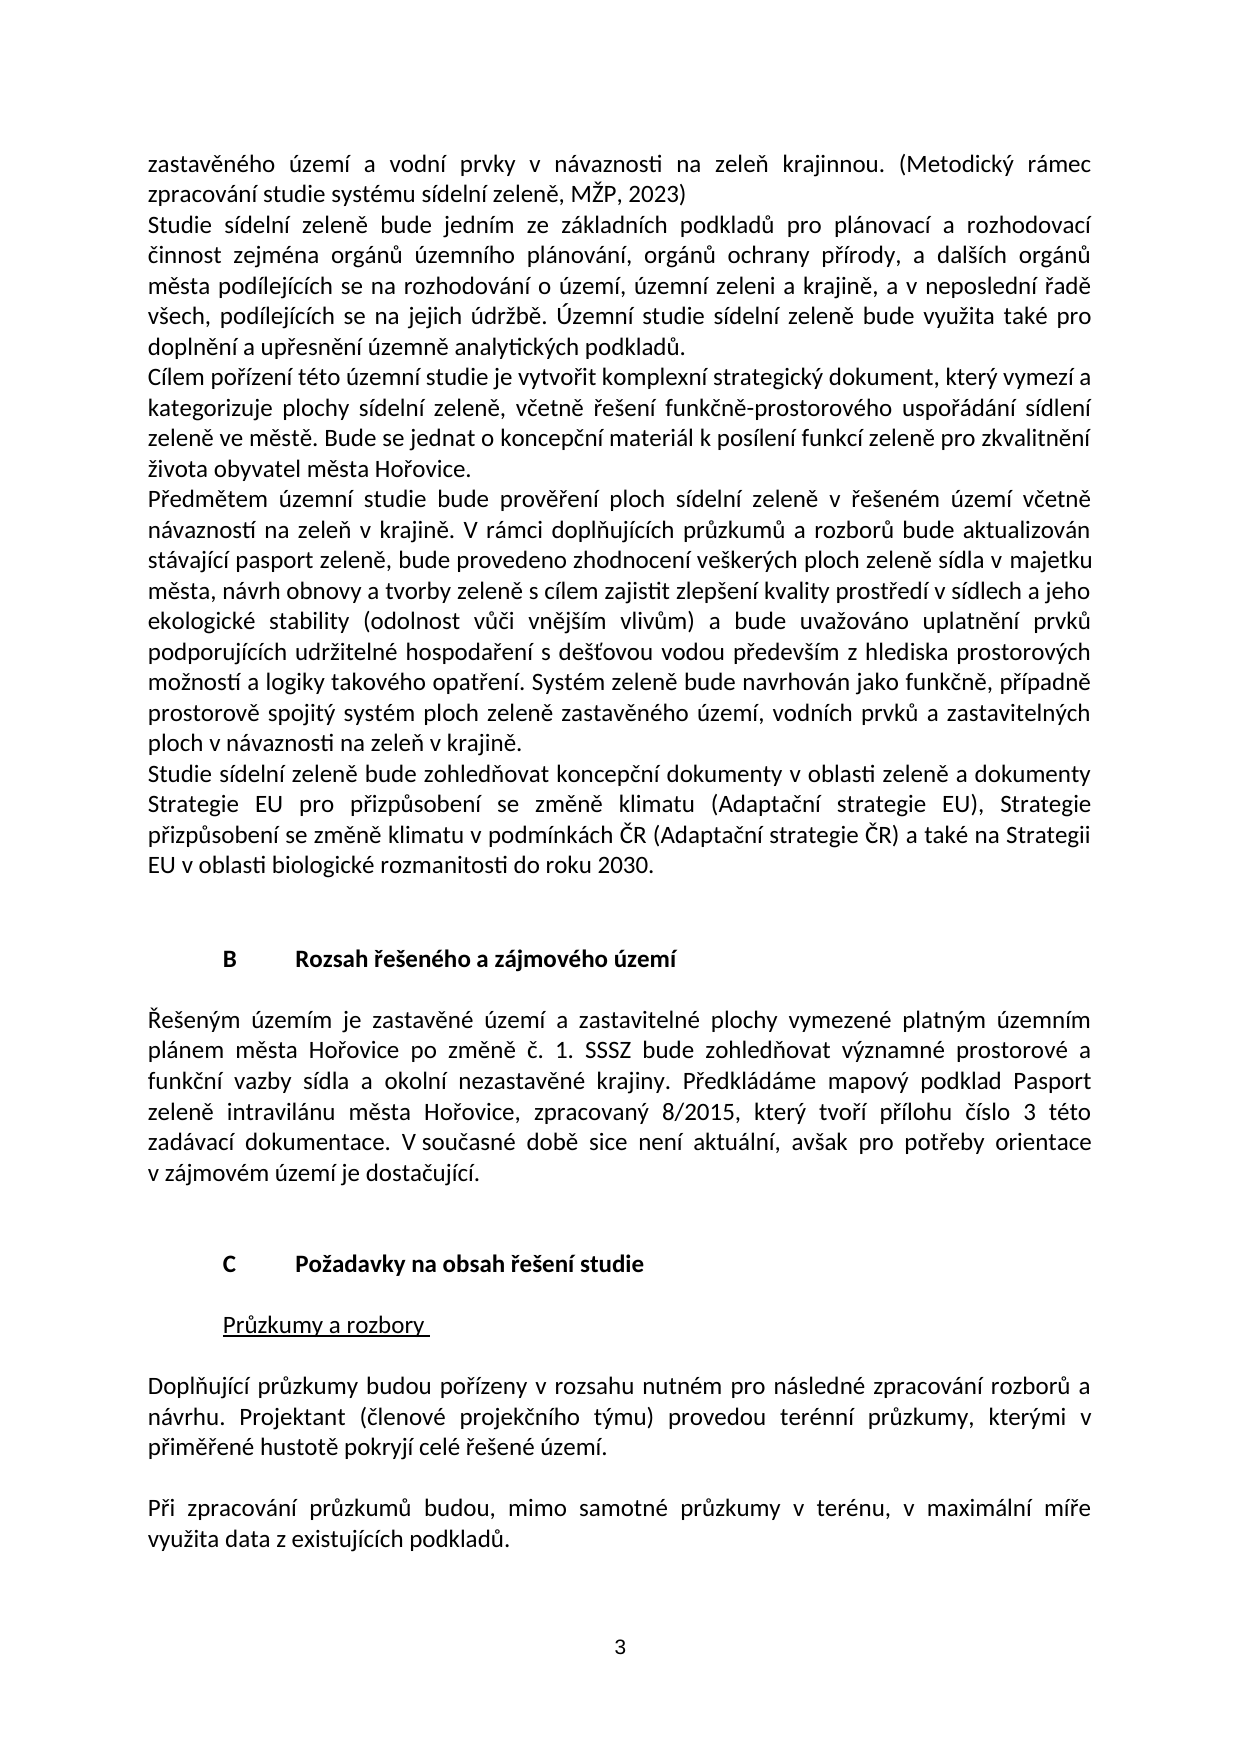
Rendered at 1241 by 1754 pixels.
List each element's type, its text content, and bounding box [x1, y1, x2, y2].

text B Rozsah řešeného a zájmového území [223, 943, 1092, 974]
text Průzkumy a rozbory [223, 1309, 1092, 1340]
text Při zpracování průzkumů budou, mimo samotné průzkumy v terénu, v maximální míře využita data z existujících podkladů. [148, 1492, 1092, 1553]
text Předmětem územní studie bude prověření ploch sídelní zeleně v řešeném území včetně návazností na zeleň v krajině. V rámci doplňujících průzkumů a rozborů bude aktualizován stávající pasport zeleně, bude provedeno zhodnocení veškerých ploch zeleně sídla v majetku města, návrh obnovy a tvorby zeleně s cílem zajistit zlepšení kvality prostředí v sídlech a jeho ekologické stability (odolnost vůči vnějším vlivům) a bude uvažováno uplatnění prvků podporujících udržitelné hospodaření s dešťovou vodou především z hlediska prostorových možností a logiky takového opatření. Systém zeleně bude navrhován jako funkčně, případně prostorově spojitý systém ploch zeleně zastavěného území, vodních prvků a zastavitelných ploch v návaznosti na zeleň v krajině. [148, 483, 1092, 758]
text Cílem pořízení této územní studie je vytvořit komplexní strategický dokument, který vymezí a kategorizuje plochy sídelní zeleně, včetně řešení funkčně-prostorového uspořádání sídlení zeleně ve městě. Bude se jednat o koncepční materiál k posílení funkcí zeleně pro zkvalitnění života obyvatel města Hořovice. [148, 361, 1092, 483]
text Doplňující průzkumy budou pořízeny v rozsahu nutném pro následné zpracování rozborů a návrhu. Projektant (členové projekčního týmu) provedou terénní průzkumy, kterými v přiměřené hustotě pokryjí celé řešené území. [148, 1370, 1092, 1462]
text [148, 148, 1092, 209]
text C Požadavky na obsah řešení studie [223, 1248, 1092, 1279]
text Studie sídelní zeleně bude jedním ze základních podkladů pro plánovací a rozhodovací činnost zejména orgánů územního plánování, orgánů ochrany přírody, a dalších orgánů města podílejících se na rozhodování o území, územní zeleni a krajině, a v neposlední řadě všech, podílejících se na jejich údržbě. Územní studie sídelní zeleně bude využita také pro doplnění a upřesnění územně analytických podkladů. [148, 209, 1092, 361]
text Řešeným územím je zastavěné území a zastavitelné plochy vymezené platným územním plánem města Hořovice po změně č. 1. SSSZ bude zohledňovat významné prostorové a funkční vazby sídla a okolní nezastavěné krajiny. Předkládáme mapový podklad Pasport zeleně intravilánu města Hořovice, zpracovaný 8/2015, který tvoří přílohu číslo 3 této zadávací dokumentace. V současné době sice není aktuální, avšak pro potřeby orientace v zájmovém území je dostačující. [148, 1004, 1092, 1187]
text Studie sídelní zeleně bude zohledňovat koncepční dokumenty v oblasti zeleně a dokumenty Strategie EU pro přizpůsobení se změně klimatu (Adaptační strategie EU), Strategie přizpůsobení se změně klimatu v podmínkách ČR (Adaptační strategie ČR) a také na Strategii EU v oblasti biologické rozmanitosti do roku 2030. [148, 758, 1092, 880]
